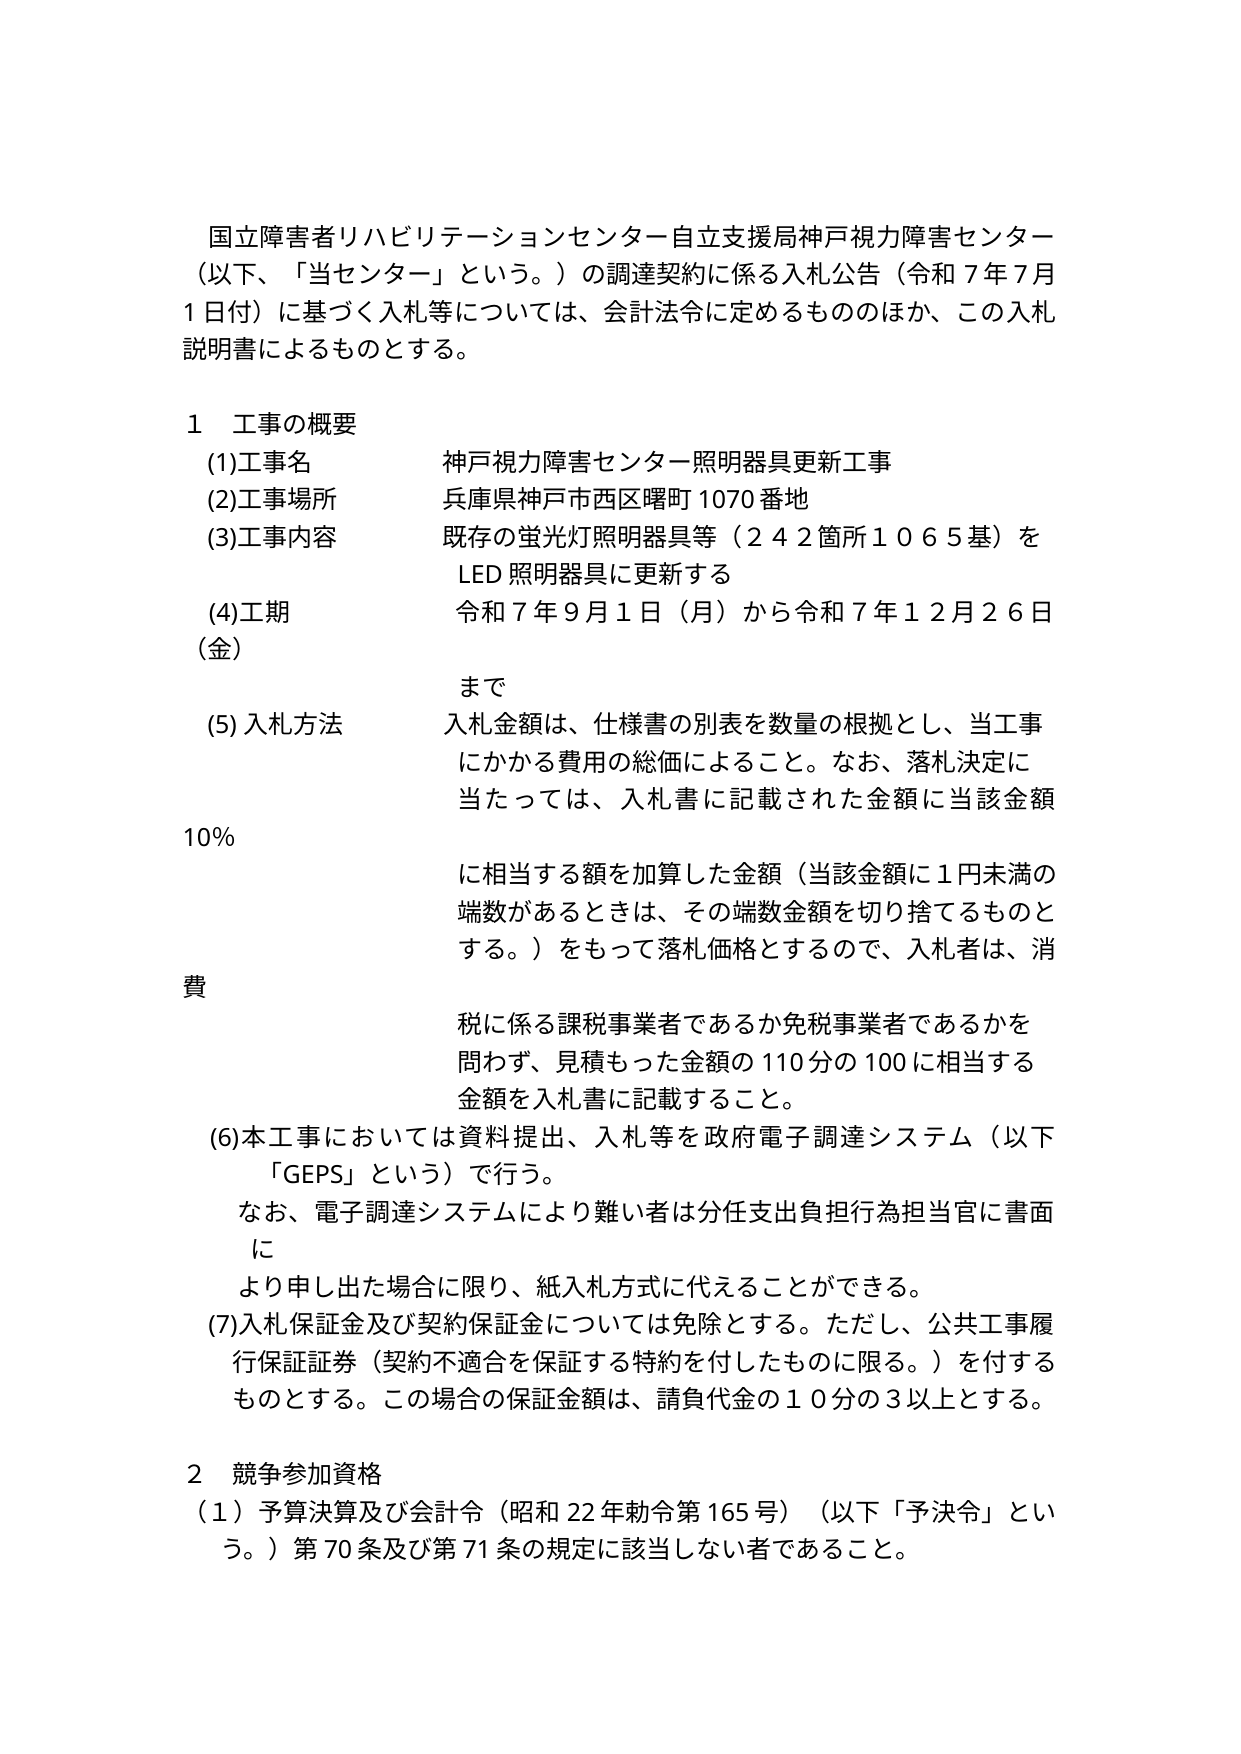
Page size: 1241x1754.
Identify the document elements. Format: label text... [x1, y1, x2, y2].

text 当たっては、入札書に記載された金額に当該金額10％ [182, 779, 1058, 854]
text (3)工事内容 既存の蛍光灯照明器具等（２４２箇所１０６５基）を [182, 517, 1058, 554]
text に相当する額を加算した金額（当該金額に１円未満の [182, 854, 1058, 892]
text 税に係る課税事業者であるか免税事業者であるかを [182, 1004, 1058, 1042]
text にかかる費用の総価によること。なお、落札決定に [182, 742, 1058, 779]
text まで [182, 667, 1058, 704]
text 金額を入札書に記載すること。 [182, 1079, 1058, 1117]
text (2)工事場所 兵庫県神戸市西区曙町1070番地 [182, 479, 1058, 517]
text １ 工事の概要 [182, 404, 1058, 442]
text なお、電子調達システムにより難い者は分任支出負担行為担当官に書面に [237, 1192, 1058, 1267]
text (7)入札保証金及び契約保証金については免除とする。ただし、公共工事履行保証証券（契約不適合を保証する特約を付したものに限る。）を付するものとする。この場合の保証金額は、請負代金の１０分の３以上とする。 [182, 1304, 1058, 1417]
text （１）予算決算及び会計令（昭和22年勅令第165号）（以下「予決令」という。）第70条及び第71条の規定に該当しない者であること。 [182, 1492, 1058, 1567]
text (5) 入札方法 入札金額は、仕様書の別表を数量の根拠とし、当工事 [182, 704, 1058, 742]
text (6)本工事においては資料提出、入札等を政府電子調達システム（以下「GEPS」という）で行う。 [182, 1117, 1058, 1192]
text する。）をもって落札価格とするので、入札者は、消費 [182, 929, 1058, 1004]
text ２ 競争参加資格 [182, 1454, 1058, 1492]
text 国立障害者リハビリテーションセンター自立支援局神戸視力障害センター（以下、「当センター」という。）の調達契約に係る入札公告（令和7年7月1日付）に基づく入札等については、会計法令に定めるもののほか、この入札説明書によるものとする。 [182, 217, 1058, 367]
text 端数があるときは、その端数金額を切り捨てるものと [182, 892, 1058, 929]
text (1)工事名 神戸視力障害センター照明器具更新工事 [182, 442, 1058, 479]
text (4)工期 令和７年９月１日（月）から令和７年１２月２６日（金） [182, 592, 1058, 667]
text より申し出た場合に限り、紙入札方式に代えることができる。 [237, 1267, 1058, 1304]
text LED照明器具に更新する [357, 554, 1058, 592]
text 問わず、見積もった金額の110分の100に相当する [182, 1042, 1058, 1079]
